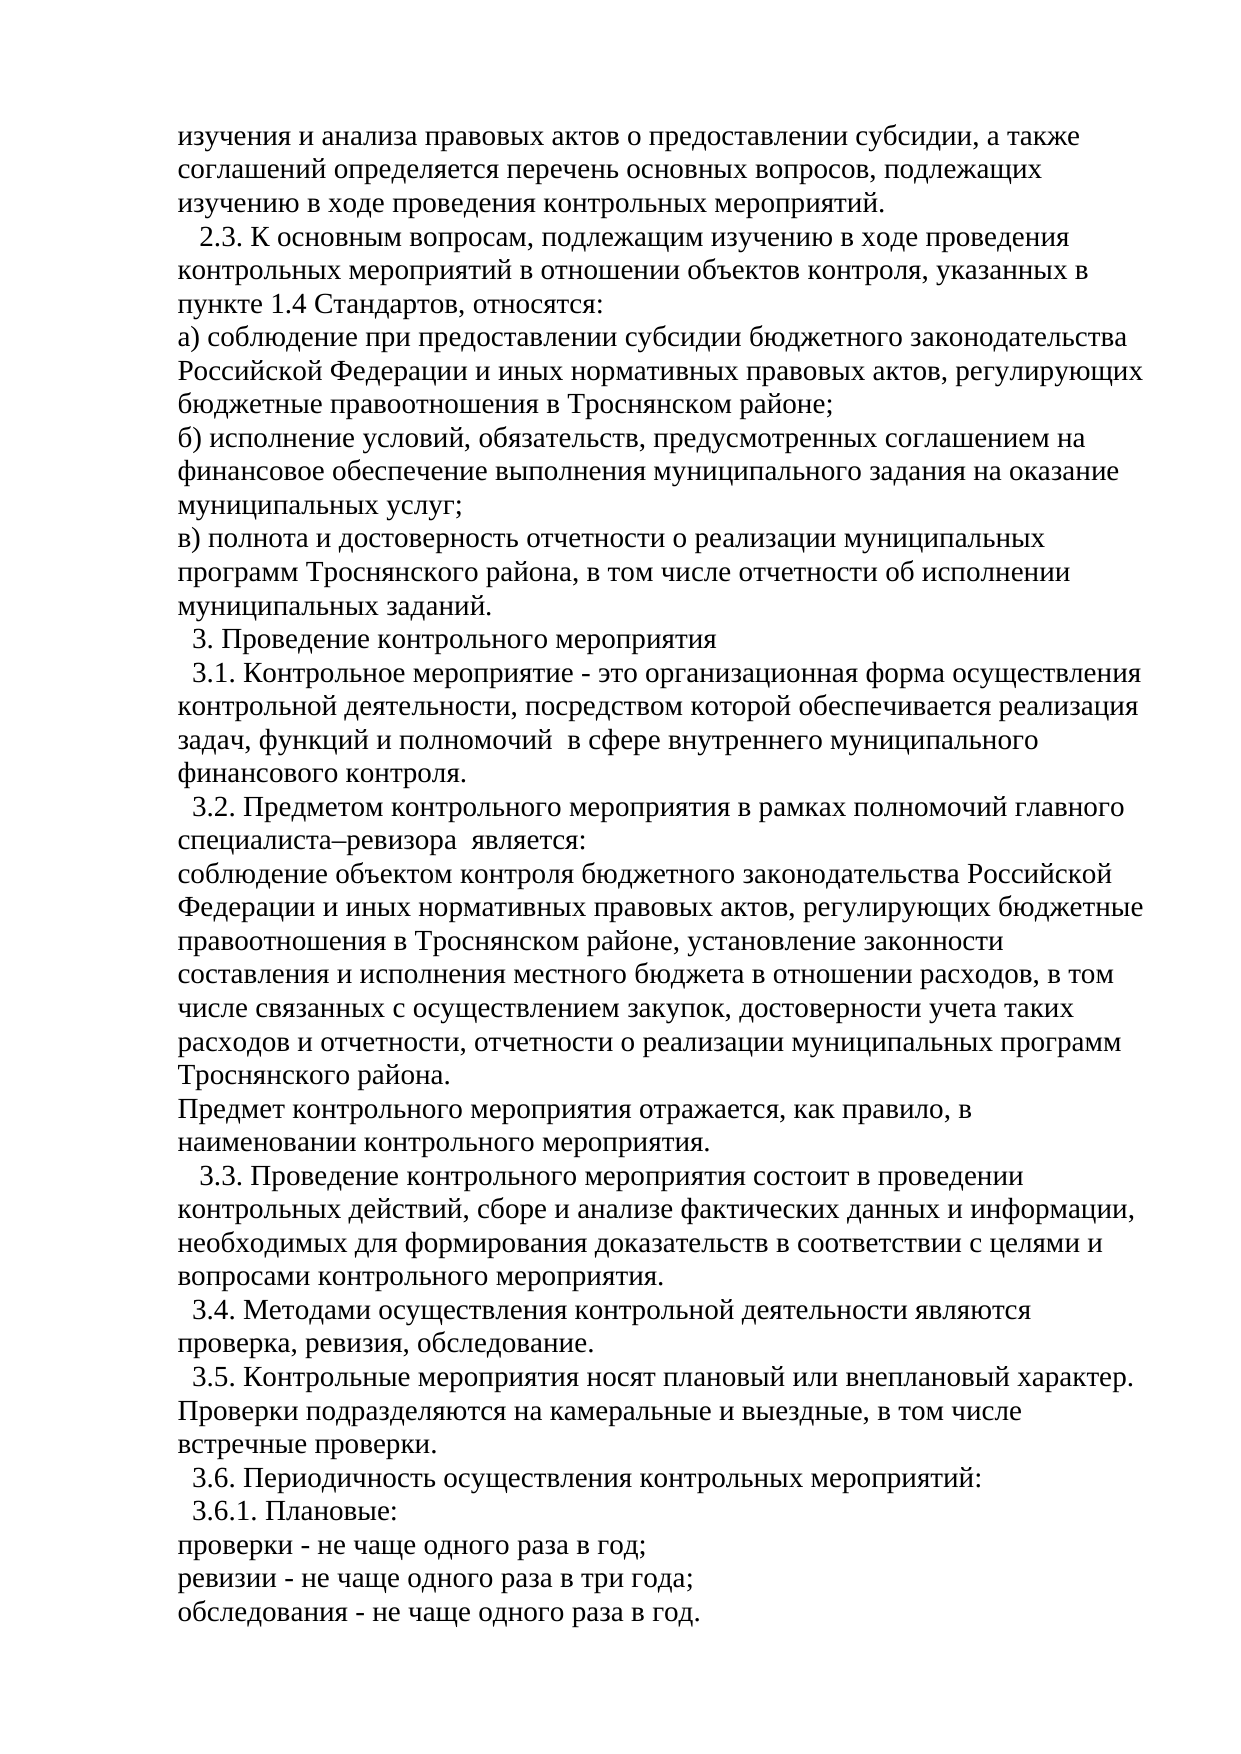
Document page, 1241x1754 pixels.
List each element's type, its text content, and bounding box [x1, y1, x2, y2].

text Проверки подразделяются на камеральные и выездные, в том числе встречные проверки. [177, 1393, 1152, 1460]
text проверки - не чаще одного раза в год; [177, 1527, 1152, 1560]
text б) исполнение условий, обязательств, предусмотренных соглашением на финансовое обеспечение выполнения муниципального задания на оказание муниципальных услуг; [177, 420, 1152, 521]
text в) полнота и достоверность отчетности о реализации муниципальных программ Троснянского района, в том числе отчетности об исполнении муниципальных заданий. [177, 521, 1152, 621]
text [177, 118, 1152, 219]
text соблюдение объектом контроля бюджетного законодательства Российской Федерации и иных нормативных правовых актов, регулирующих бюджетные правоотношения в Троснянском районе, установление законности составления и исполнения местного бюджета в отношении расходов, в том числе связанных с осуществлением закупок, достоверности учета таких расходов и отчетности, отчетности о реализации муниципальных программ Троснянского района. [177, 856, 1152, 1091]
text обследования - не чаще одного раза в год. [177, 1594, 1152, 1627]
text 3.4. Методами осуществления контрольной деятельности являются проверка, ревизия, обследование. [177, 1292, 1152, 1359]
text Предмет контрольного мероприятия отражается, как правило, в наименовании контрольного мероприятия. [177, 1091, 1152, 1158]
text ревизии - не чаще одного раза в три года; [177, 1560, 1152, 1594]
text а) соблюдение при предоставлении субсидии бюджетного законодательства Российской Федерации и иных нормативных правовых актов, регулирующих бюджетные правоотношения в Троснянском районе; [177, 319, 1152, 420]
text 3.2. Предметом контрольного мероприятия в рамках полномочий главного специалиста–ревизора является: [177, 789, 1152, 856]
text 3.1. Контрольное мероприятие - это организационная форма осуществления контрольной деятельности, посредством которой обеспечивается реализация задач, функций и полномочий в сфере внутреннего муниципального финансового контроля. [177, 655, 1152, 789]
text 2.3. К основным вопросам, подлежащим изучению в ходе проведения контрольных мероприятий в отношении объектов контроля, указанных в пункте 1.4 Стандартов, относятся: [177, 219, 1152, 319]
text 3.6.1. Плановые: [177, 1493, 1152, 1527]
text 3.5. Контрольные мероприятия носят плановый или внеплановый характер. [177, 1359, 1152, 1393]
text 3.6. Периодичность осуществления контрольных мероприятий: [177, 1460, 1152, 1493]
text 3. Проведение контрольного мероприятия [177, 621, 1152, 655]
text 3.3. Проведение контрольного мероприятия состоит в проведении контрольных действий, сборе и анализе фактических данных и информации, необходимых для формирования доказательств в соответствии с целями и вопросами контрольного мероприятия. [177, 1158, 1152, 1292]
